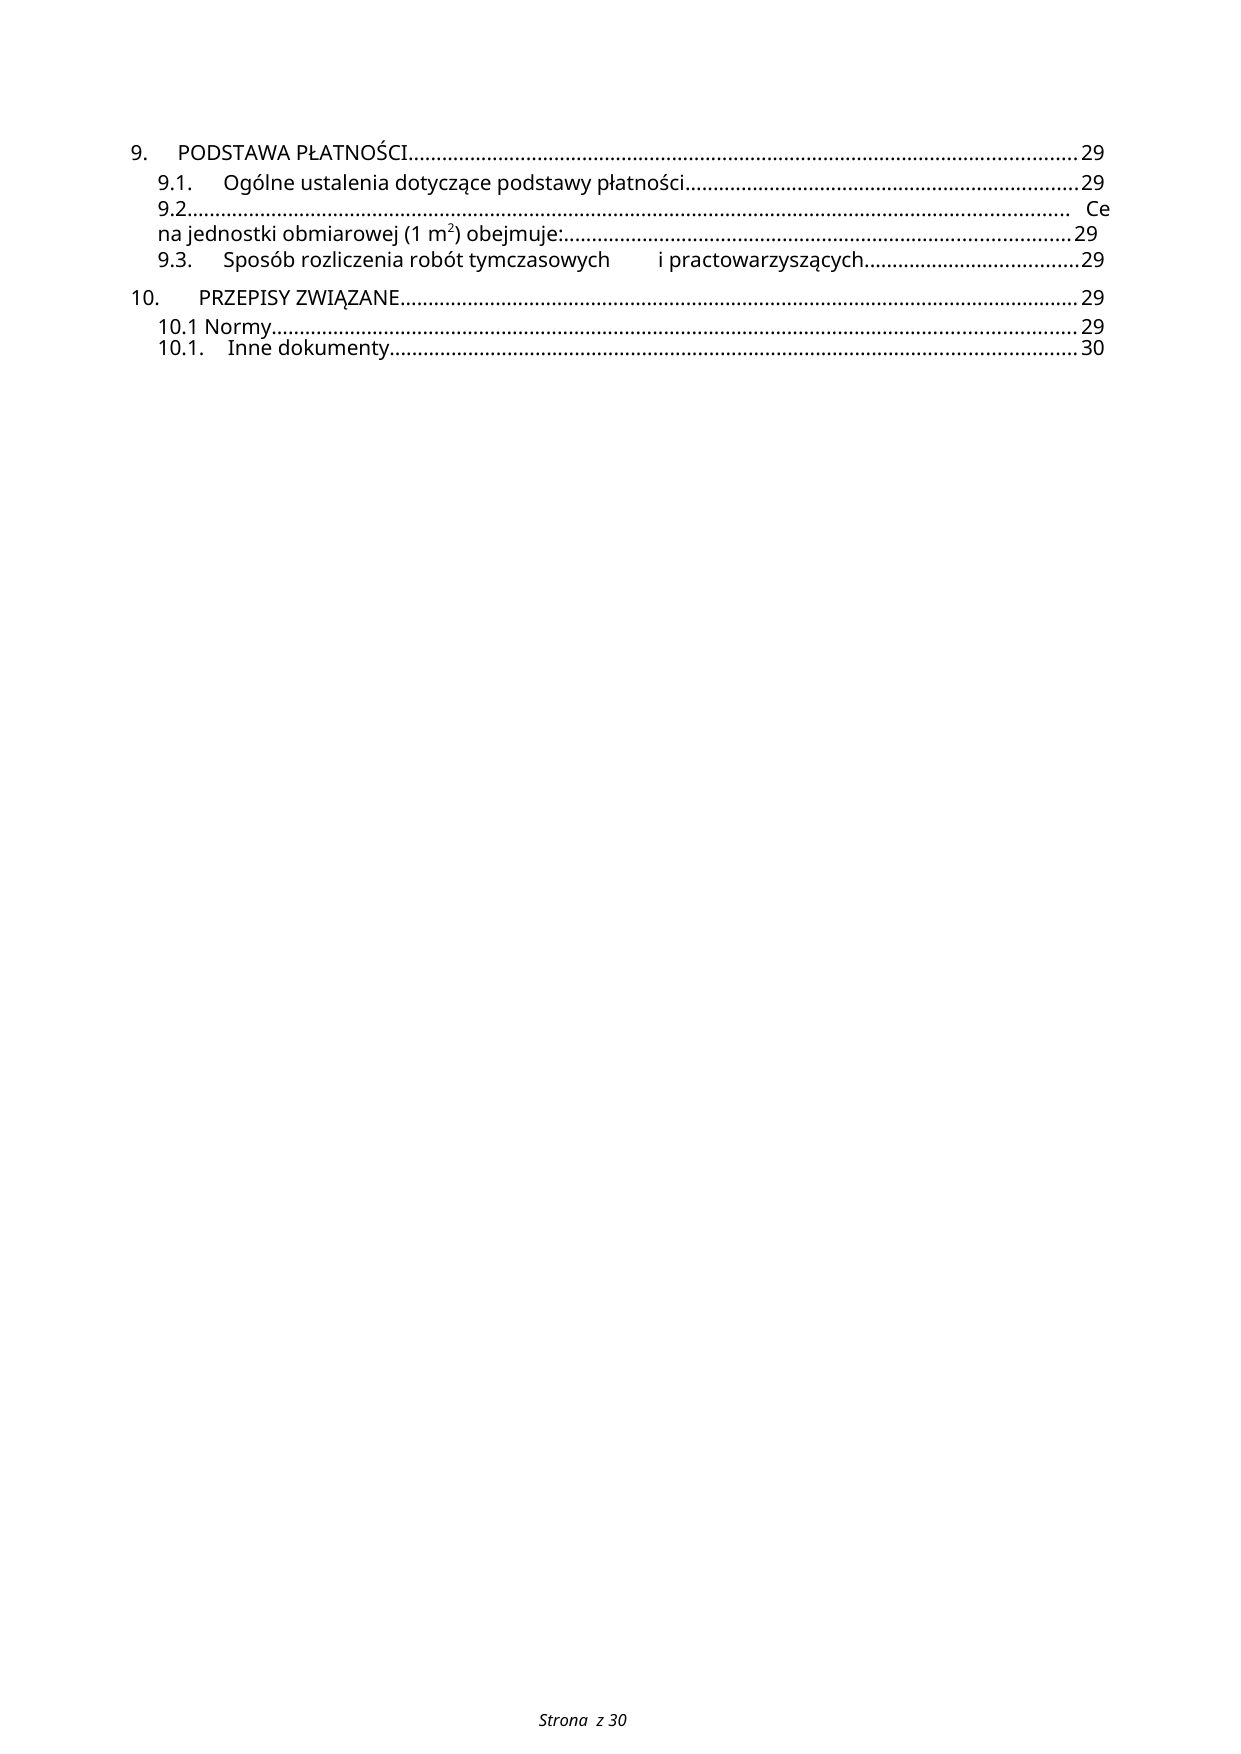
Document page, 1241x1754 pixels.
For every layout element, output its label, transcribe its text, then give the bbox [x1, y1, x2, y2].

list PODSTAWA PŁATNOŚCI 29 [130, 143, 1110, 164]
list Ogólne ustalenia dotyczące podstawy płatności 29 [157, 170, 1110, 196]
list Cena jednostki obmiarowej (1 m2) obejmuje: 29 [157, 196, 1110, 247]
text 10.1 Normy 29 [157, 318, 1110, 338]
list Inne dokumenty 30 [157, 338, 1110, 359]
list PRZEPISY ZWIĄZANE 29 [130, 289, 1110, 309]
list Sposób rozliczenia robót tymczasowych i prac towarzyszących 29 [157, 247, 1110, 272]
